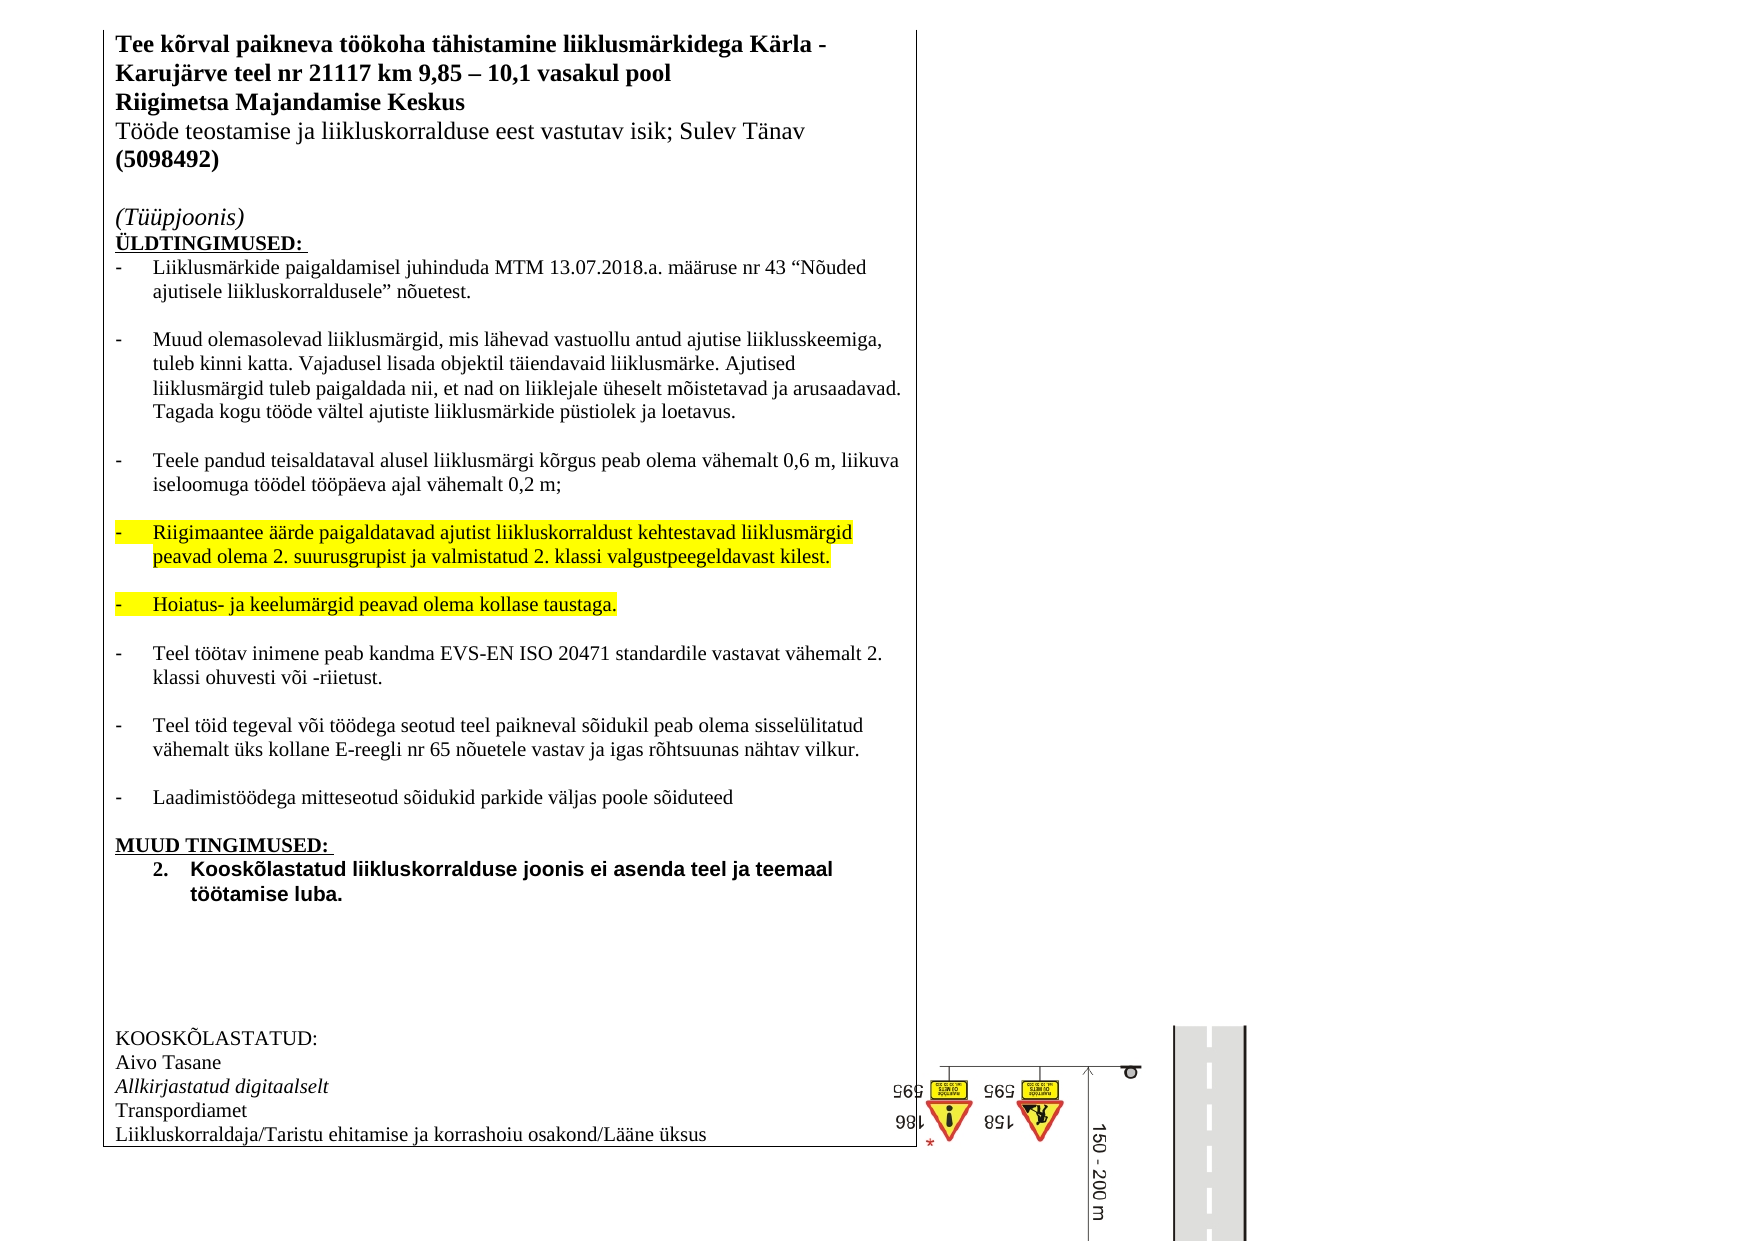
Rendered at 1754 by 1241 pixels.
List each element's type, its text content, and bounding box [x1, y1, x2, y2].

picture [893, 1025, 1696, 1241]
table_cell KOOSKÕLASTATUD: Aivo Tasane Allkirjastatud digitaalselt Transpordiamet Liikluskorraldaja/Taristu ehitamise ja korrashoiu osakond/Lääne üksus [104, 1026, 916, 1146]
table_cell MUUD TINGIMUSED: Kooskõlastatud liikluskorralduse joonis ei asenda teel ja teemaal töötamise luba. [104, 833, 916, 1026]
table_cell Tee kõrval paikneva töökoha tähistamine liiklusmärkidega Kärla - Karujärve teel nr 21117 km 9,85 – 10,1 vasakul pool Riigimetsa Majandamise Keskus Tööde teostamise ja liikluskorralduse eest vastutav isik; Sulev Tänav (5098492) (Tüüpjoonis) ÜLDTINGIMUSED: [104, 30, 916, 255]
table_cell Liiklusmärkide paigaldamisel juhinduda MTM 13.07.2018.a. määruse nr 43 “Nõuded ajutisele liikluskorraldusele” nõuetest. Muud olemasolevad liiklusmärgid, mis lähevad vastuollu antud ajutise liiklusskeemiga, tuleb kinni katta. Vajadusel lisada objektil täiendavaid liiklusmärke. Ajutised liiklusmärgid tuleb paigaldada nii, et nad on liiklejale üheselt mõistetavad ja arusaadavad. Tagada kogu tööde vältel ajutiste liiklusmärkide püstiolek ja loetavus. Teele pandud teisaldataval alusel liiklusmärgi kõrgus peab olema vähemalt 0,6 m, liikuva iseloomuga töödel tööpäeva ajal vähemalt 0,2 m; Riigimaantee äärde paigaldatavad ajutist liikluskorraldust kehtestavad liiklusmärgid peavad olema 2. suurusgrupist ja valmistatud 2. klassi valgustpeegeldavast kilest. Hoiatus- ja keelumärgid peavad olema kollase taustaga. Teel töötav inimene peab kandma EVS-EN ISO 20471 standardile vastavat vähemalt 2. klassi ohuvesti või -riietust. Teel töid tegeval või töödega seotud teel paikneval sõidukil peab olema sisselülitatud vähemalt üks kollane E-reegli nr 65 nõuetele vastav ja igas rõhtsuunas nähtav vilkur. Laadimistöödega mitteseotud sõidukid parkide väljas poole sõiduteed [104, 255, 916, 833]
